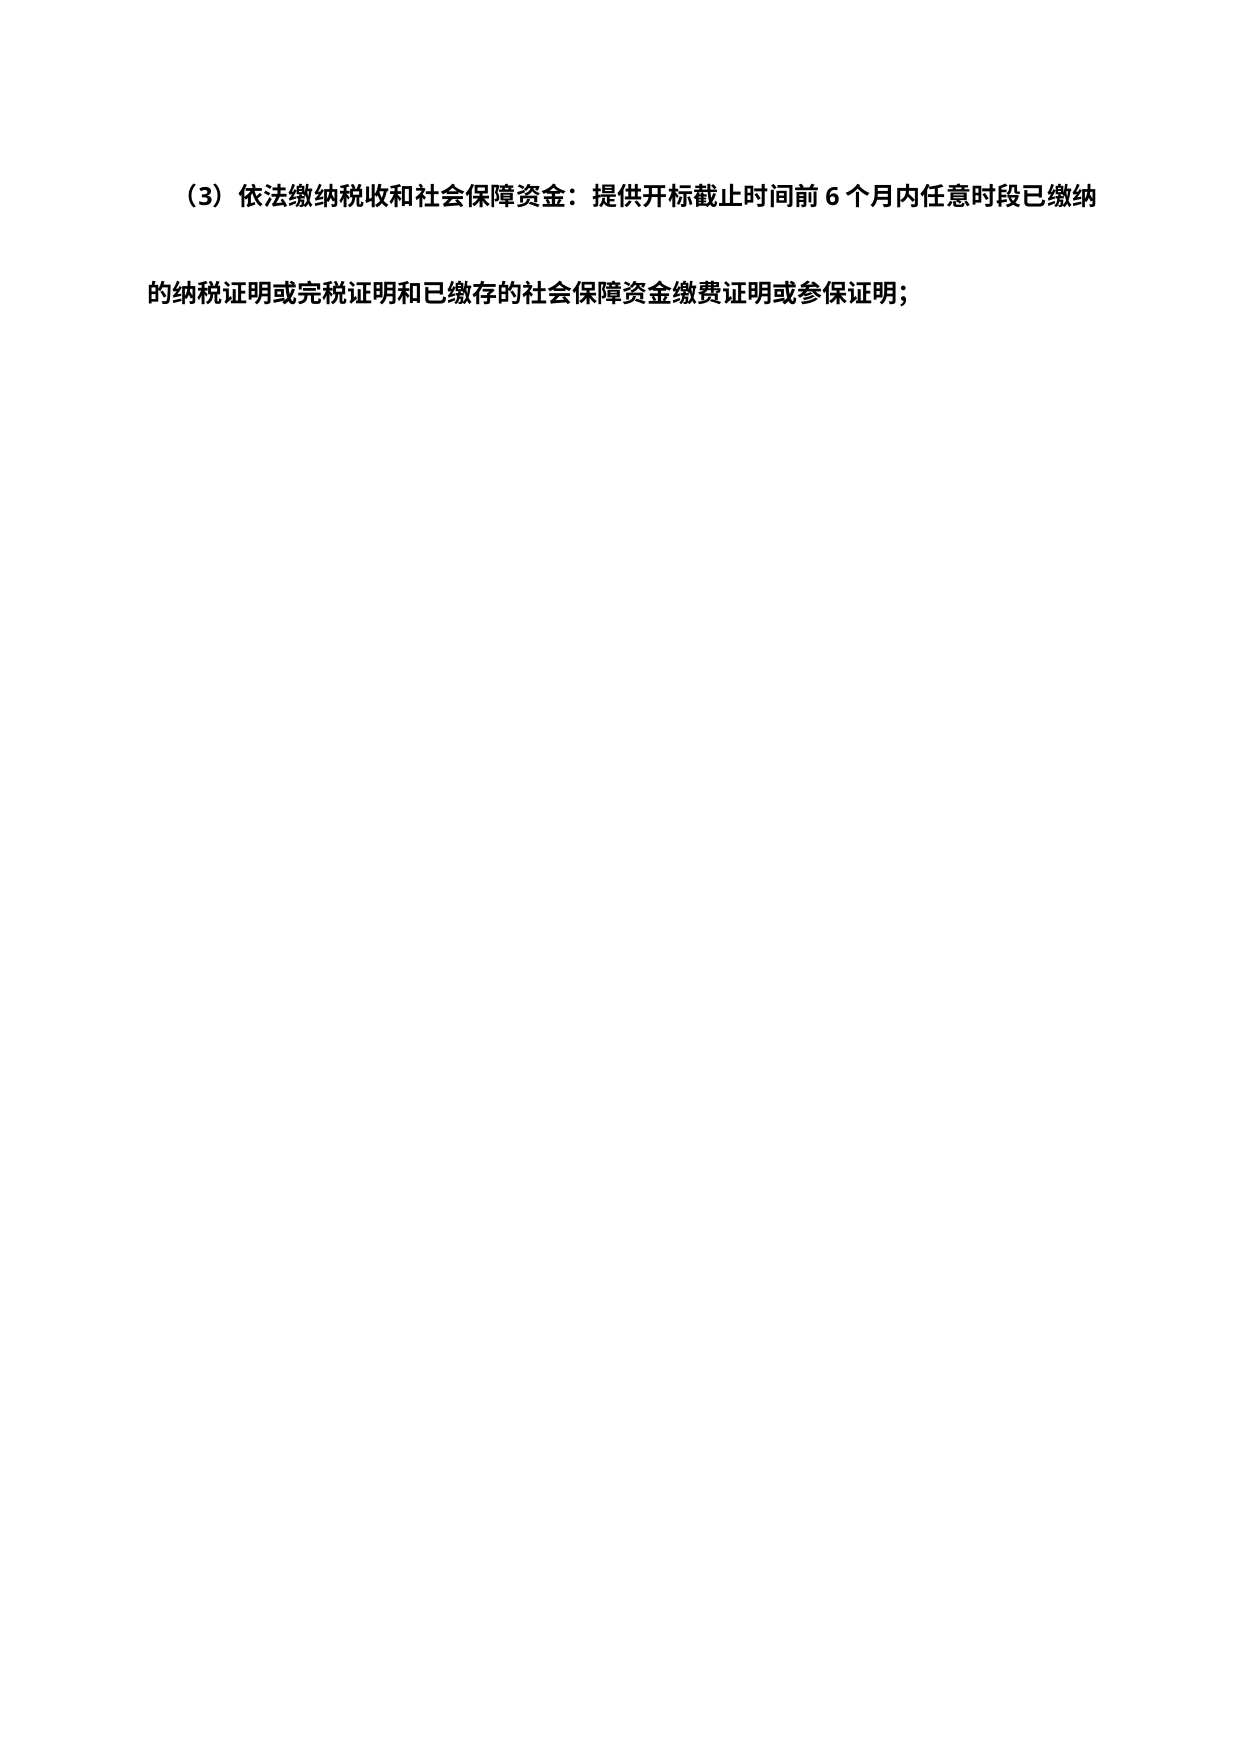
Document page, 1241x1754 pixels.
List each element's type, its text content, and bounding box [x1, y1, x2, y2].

text （3）依法缴纳税收和社会保障资金：提供开标截止时间前6个月内任意时段已缴纳的纳税证明或完税证明和已缴存的社会保障资金缴费证明或参保证明； [148, 162, 1098, 324]
